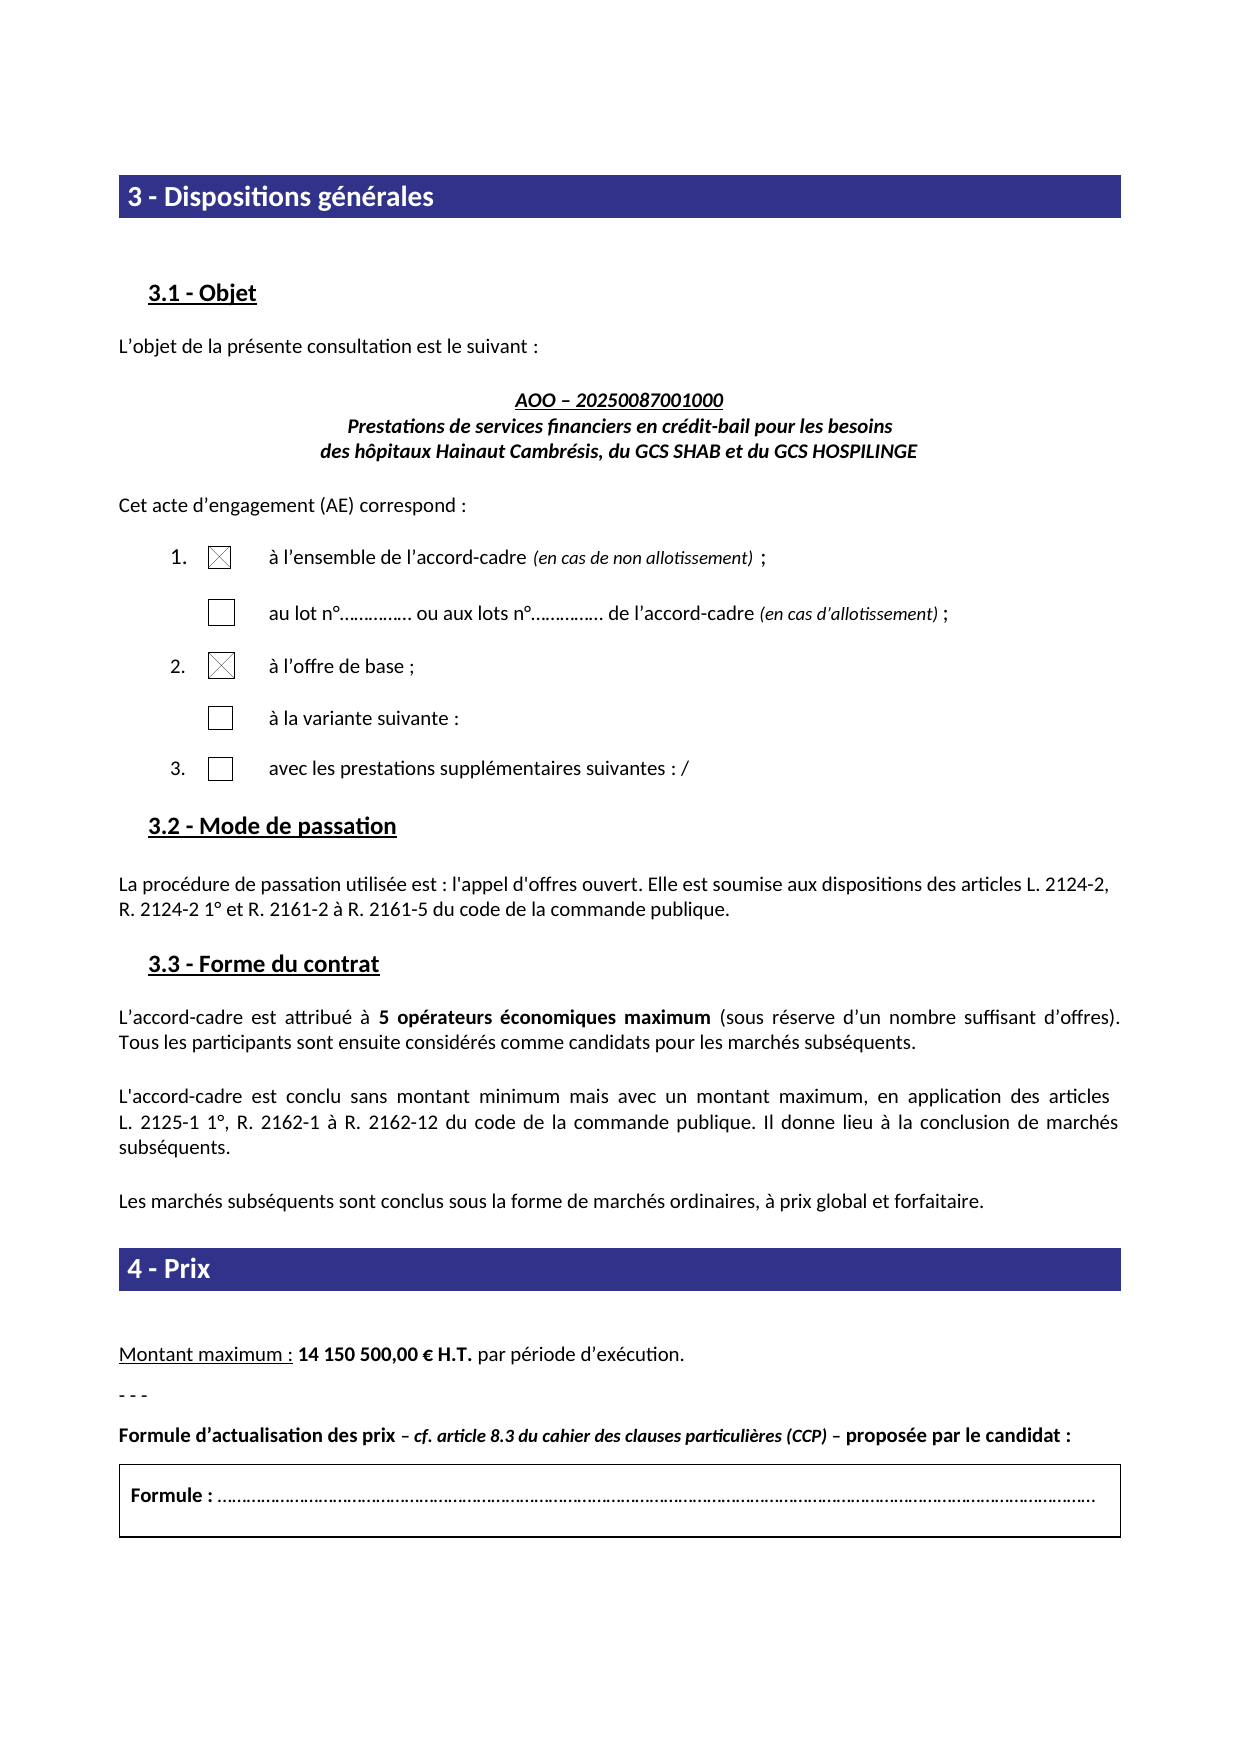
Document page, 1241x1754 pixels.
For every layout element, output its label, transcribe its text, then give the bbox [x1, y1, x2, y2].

table_header 3 - Dispositions générales [119, 175, 1121, 218]
list à l’ensemble de l’accord-cadre (en cas de non allotissement) ; [170, 542, 1121, 570]
list à l’offre de base ; [170, 651, 1121, 679]
text L’accord-cadre est attribué à 5 opérateurs économiques maximum (sous réserve d’un nombre suffisant d’offres). Tous les participants sont ensuite considérés comme candidats pour les marchés subséquents. [119, 1004, 1121, 1055]
table_header 1 Formule : ………………………………………………………………………………………………………………………………………………………………… [120, 1465, 1120, 1536]
text L'accord-cadre est conclu sans montant minimum mais avec un montant maximum, en application des articles L. 2125-1 1°, R. 2162-1 à R. 2162-12 du code de la commande publique. Il donne lieu à la conclusion de marchés subséquents. [119, 1083, 1121, 1160]
text Les marchés subséquents sont conclus sous la forme de marchés ordinaires, à prix global et forfaitaire. [119, 1188, 1121, 1214]
text L’objet de la présente consultation est le suivant : [119, 333, 1121, 359]
table_header 4 - Prix [119, 1248, 1121, 1291]
subtitle 3.3 - Forme du contrat [148, 948, 1121, 978]
text - - - [119, 1382, 1121, 1407]
text à la variante suivante : [207, 705, 1121, 730]
text Formule d’actualisation des prix – cf. article 8.3 du cahier des clauses particulières (CCP) – proposée par le candidat : [119, 1423, 1121, 1448]
text Cet acte d’engagement (AE) correspond : [119, 492, 1121, 518]
text La procédure de passation utilisée est : l'appel d'offres ouvert. Elle est soumise aux dispositions des articles L. 2124-2, R. 2124-2 1° et R. 2161-2 à R. 2161-5 du code de la commande publique. [119, 871, 1121, 922]
text des hôpitaux Hainaut Cambrésis, du GCS SHAB et du GCS HOSPILINGE [119, 438, 1121, 464]
list avec les prestations supplémentaires suivantes : / [170, 756, 1121, 781]
text 1 Montant maximum : 14 150 500,00 € H.T. par période d’exécution. [119, 1320, 1121, 1367]
text au lot n°…………… ou aux lots n°…………… de l’accord-cadre (en cas d’allotissement) ; [207, 598, 1121, 626]
text Prestations de services financiers en crédit-bail pour les besoins [119, 413, 1121, 438]
subtitle 3.2 - Mode de passation [148, 810, 1121, 840]
text AOO – 20250087001000 [119, 387, 1121, 413]
subtitle 3.1 - Objet [148, 277, 1121, 308]
